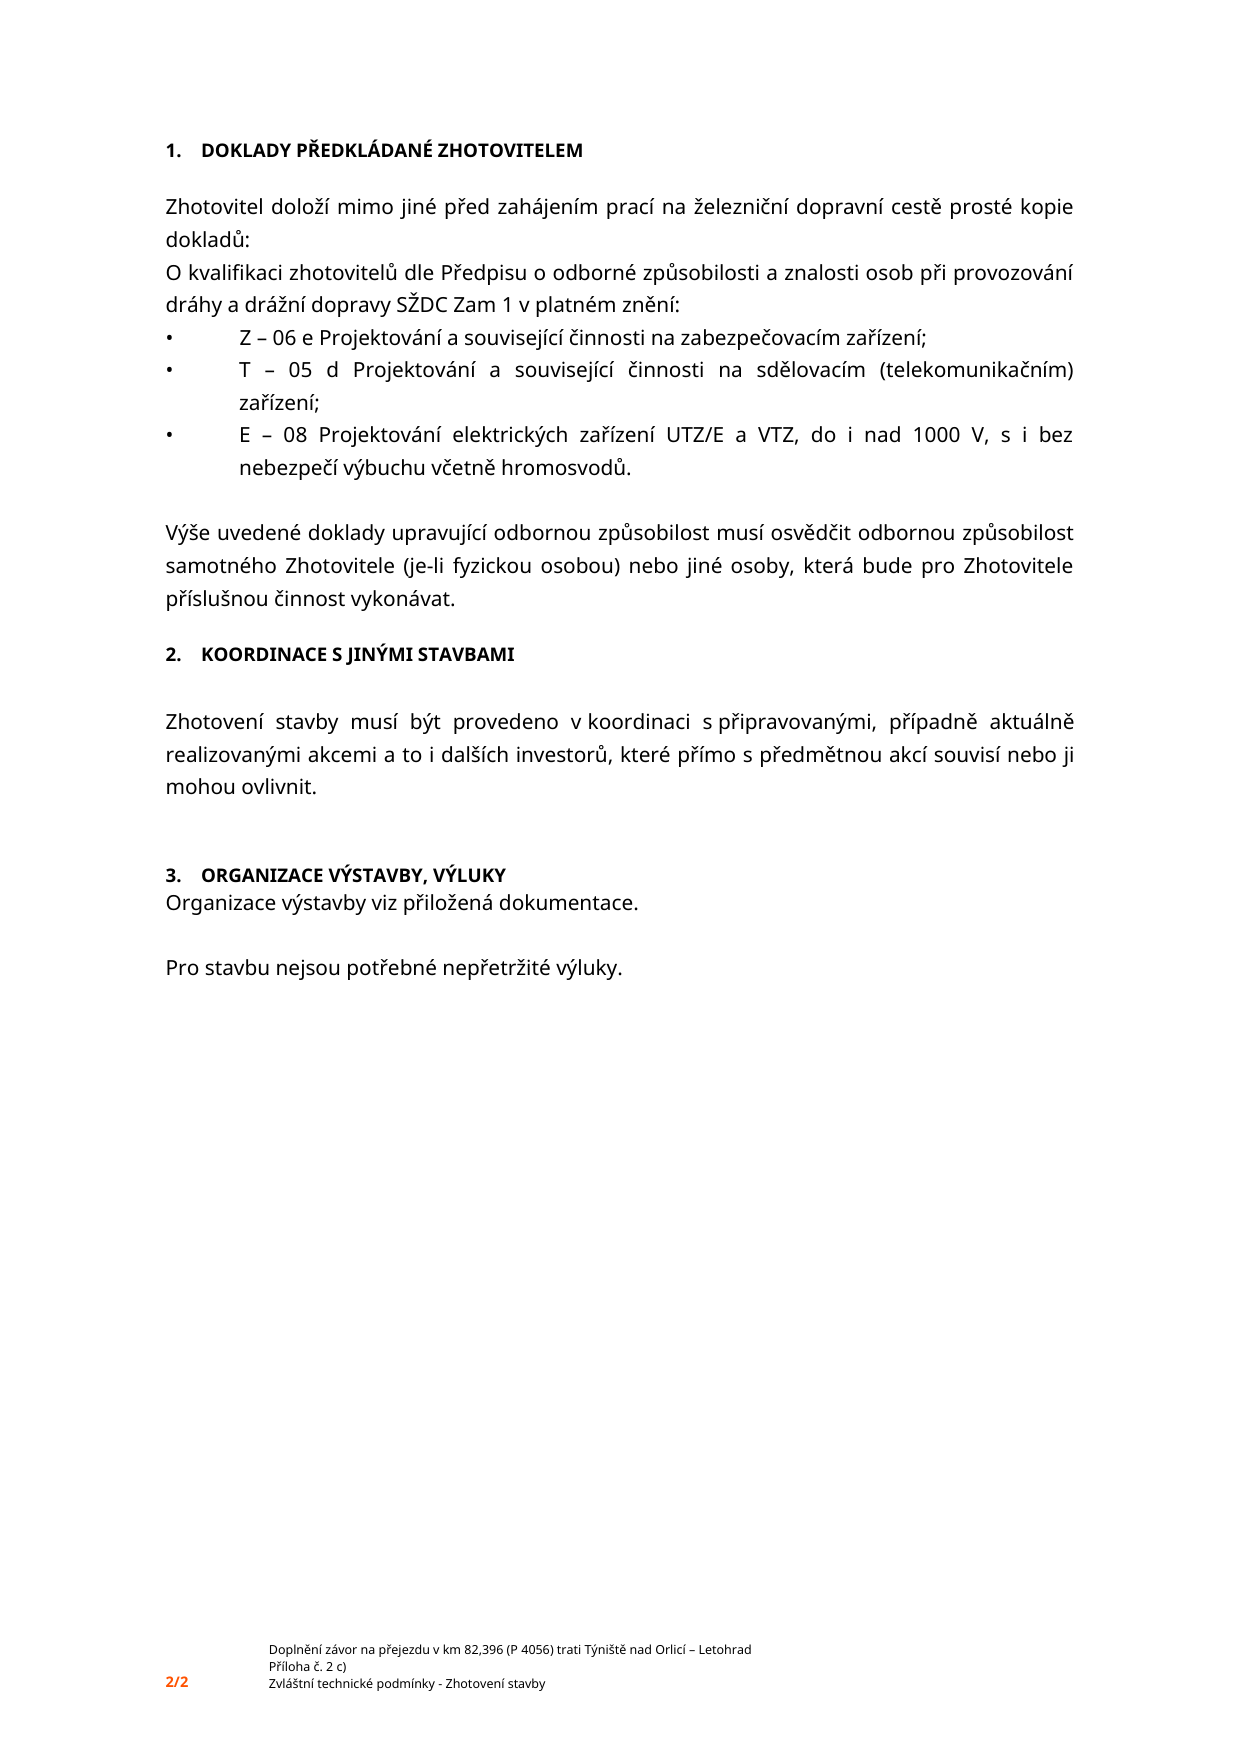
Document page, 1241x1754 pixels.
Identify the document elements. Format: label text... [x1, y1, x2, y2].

text Organizace výstavby, výluky [165, 863, 1075, 888]
text Výše uvedené doklady upravující odbornou způsobilost musí osvědčit odbornou způsobilost samotného Zhotovitele (je-li fyzickou osobou) nebo jiné osoby, která bude pro Zhotovitele příslušnou činnost vykonávat. [165, 518, 1075, 612]
text • Z – 06 e Projektování a související činnosti na zabezpečovacím zařízení; [165, 323, 1075, 351]
text Koordinace s jinými stavbami [165, 641, 1075, 667]
text Zhotovitel doloží mimo jiné před zahájením prací na železniční dopravní cestě prosté kopie dokladů: [165, 192, 1075, 253]
text Doklady předkládané Zhotovitelem [165, 137, 1075, 163]
text Zhotovení stavby musí být provedeno v koordinaci s připravovanými, případně aktuálně realizovanými akcemi a to i dalších investorů, které přímo s předmětnou akcí souvisí nebo ji mohou ovlivnit. [165, 707, 1075, 801]
text • E – 08 Projektování elektrických zařízení UTZ/E a VTZ, do i nad 1000 V, s i bez nebezpečí výbuchu včetně hromosvodů. [165, 421, 1075, 482]
text Pro stavbu nejsou potřebné nepřetržité výluky. [165, 953, 1075, 982]
text O kvalifikaci zhotovitelů dle Předpisu o odborné způsobilosti a znalosti osob při provozování dráhy a drážní dopravy SŽDC Zam 1 v platném znění: [165, 258, 1075, 319]
text • T – 05 d Projektování a související činnosti na sdělovacím (telekomunikačním) zařízení; [165, 355, 1075, 416]
text Organizace výstavby viz přiložená dokumentace. [165, 888, 1075, 917]
